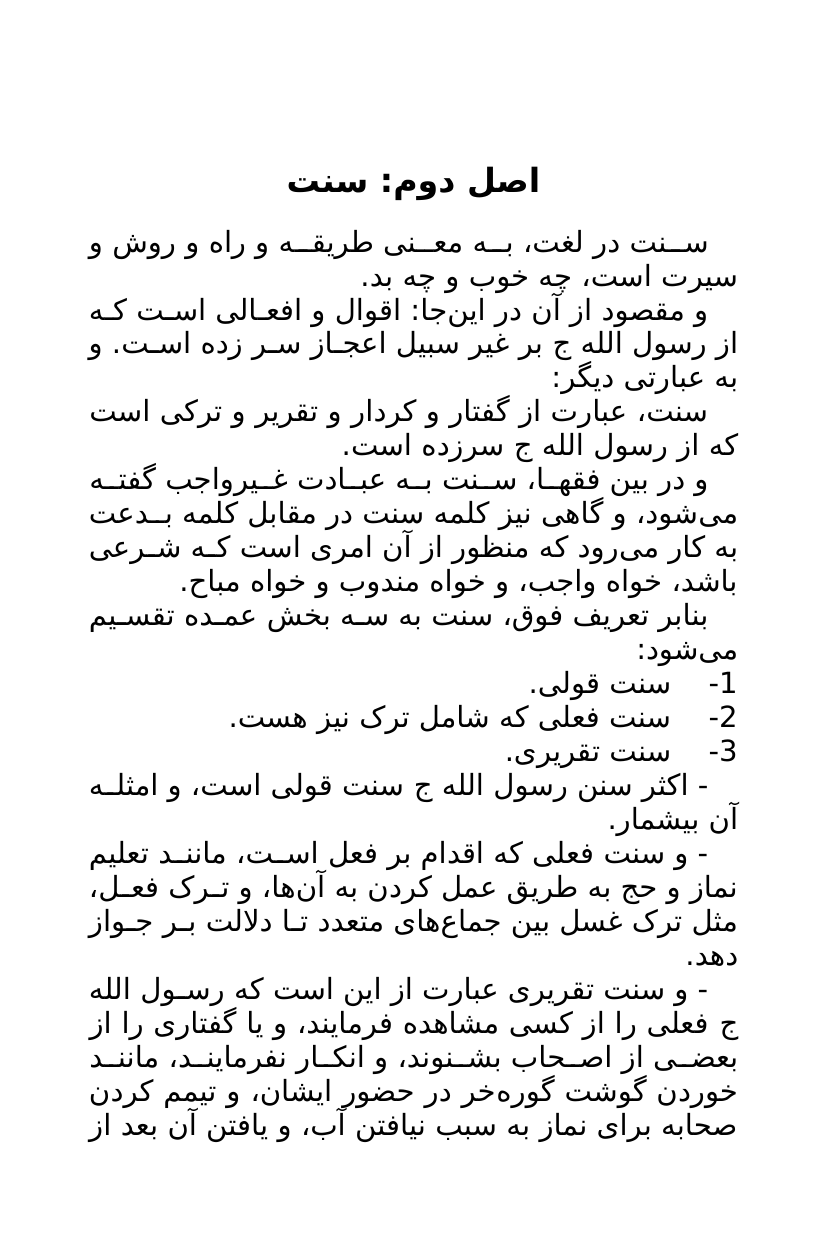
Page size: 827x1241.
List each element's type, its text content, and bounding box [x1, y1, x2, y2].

list سنت فعلی که شامل ترک نیز هست. [89, 700, 708, 734]
text سنت، عبارت از گفتار و کردار و تقریر و ترکی است که از رسول الله ج سرزده است. [89, 395, 738, 463]
text و مقصود از آن در این‌جا‌: اقوال و افعالی است که از رسول الله ج بر غیر سبیل اعجاز سر زده است. و به عبارتی دیگر‌: [89, 293, 738, 395]
text بنابر تعریف فوق، سنت به سه بخش عمده تقسیم می‌شود‌: [89, 598, 738, 666]
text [89, 972, 738, 1142]
list سنت تقریری. [89, 734, 708, 768]
text و در بین فقها، سنت به عبادت غیرواجب گفته می‌شود، و گاهی نیز کلمه سنت در مقابل کلمه بدعت به کار می‌رود که منظور از آن امری است که شرعی باشد، خواه واجب، و خواه مندوب و خواه مباح. [89, 463, 738, 598]
text سنت در لغت، به معنی طریقه و راه و روش و سیرت است، چه خوب و چه بد. [89, 225, 738, 293]
text - اکثر سنن رسول الله ج سنت قولی است، و امثله آن بیشمار. [89, 768, 738, 836]
list سنت قولی. [89, 666, 708, 700]
text اصل دوم‌: سنت [89, 161, 738, 200]
text - و سنت فعلی که اقدام بر فعل است، مانند تعلیم نماز و حج به طریق عمل کردن به آن‌ها، و ترک فعل، مثل ترک غسل بین جماع‌های متعدد تا دلالت بر جواز دهد. [89, 836, 738, 972]
